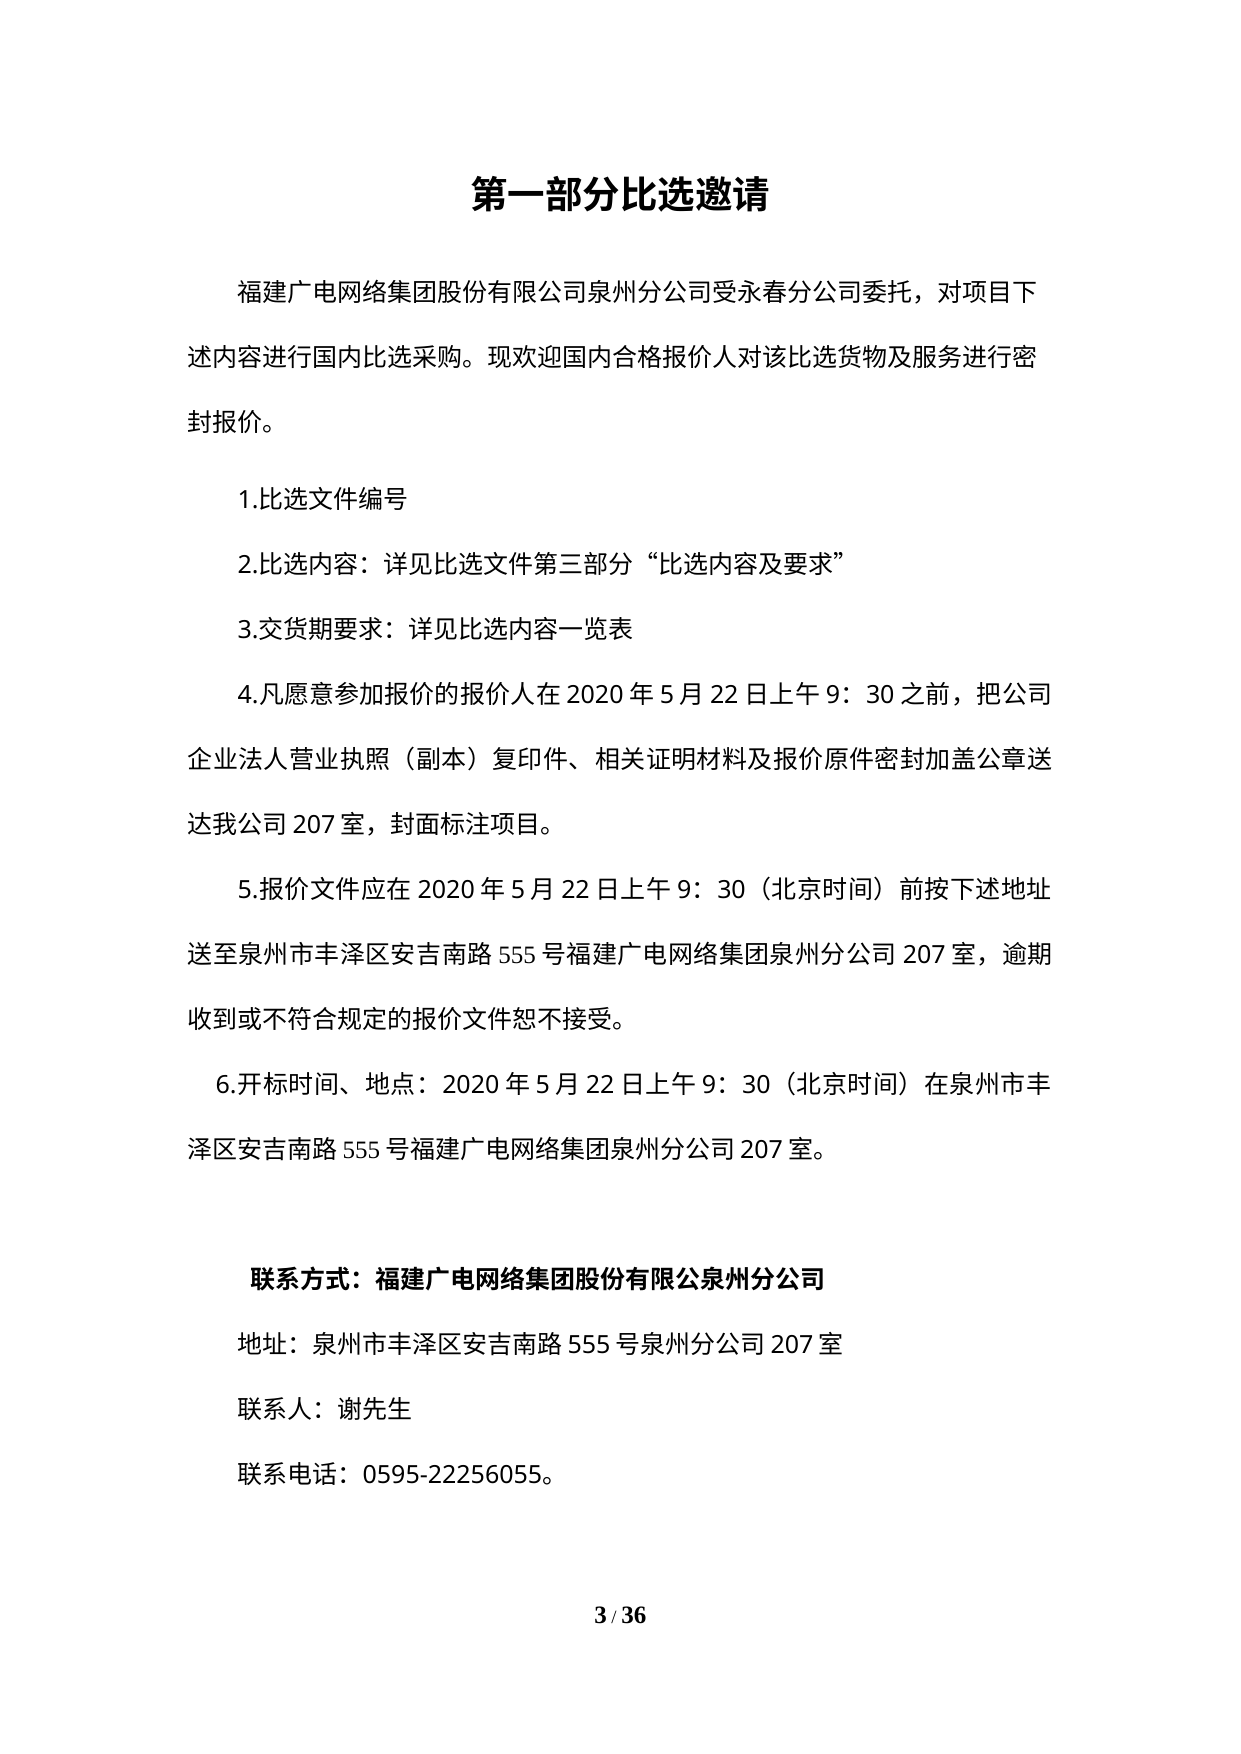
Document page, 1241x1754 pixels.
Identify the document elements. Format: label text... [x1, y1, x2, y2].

text 2.比选内容：详见比选文件第三部分“比选内容及要求” [187, 530, 1053, 595]
text 1.比选文件编号 [187, 465, 1053, 530]
text 福建广电网络集团股份有限公司泉州分公司受永春分公司委托，对项目下述内容进行国内比选采购。现欢迎国内合格报价人对该比选货物及服务进行密封报价。 [187, 258, 1053, 453]
text 3.交货期要求：详见比选内容一览表 [187, 595, 1053, 660]
text 联系人：谢先生 [187, 1375, 1053, 1440]
text 联系电话：0595-22256055。 [187, 1440, 1053, 1505]
text 联系方式：福建广电网络集团股份有限公泉州分公司 [187, 1245, 1053, 1310]
text 4.凡愿意参加报价的报价人在2020年5月22日上午9：30之前，把公司企业法人营业执照（副本）复印件、相关证明材料及报价原件密封加盖公章送达我公司207室，封面标注项目。 [187, 660, 1053, 855]
text 地址：泉州市丰泽区安吉南路555号泉州分公司207室 [187, 1310, 1053, 1375]
text 6.开标时间、地点：2020年5月22日上午9：30（北京时间）在泉州市丰泽区安吉南路555号福建广电网络集团泉州分公司207室。 [187, 1050, 1053, 1180]
text 第一部分比选邀请 [187, 160, 1053, 225]
text 5.报价文件应在2020年5月22日上午9：30（北京时间）前按下述地址送至泉州市丰泽区安吉南路555号福建广电网络集团泉州分公司207室，逾期收到或不符合规定的报价文件恕不接受。 [187, 855, 1053, 1050]
